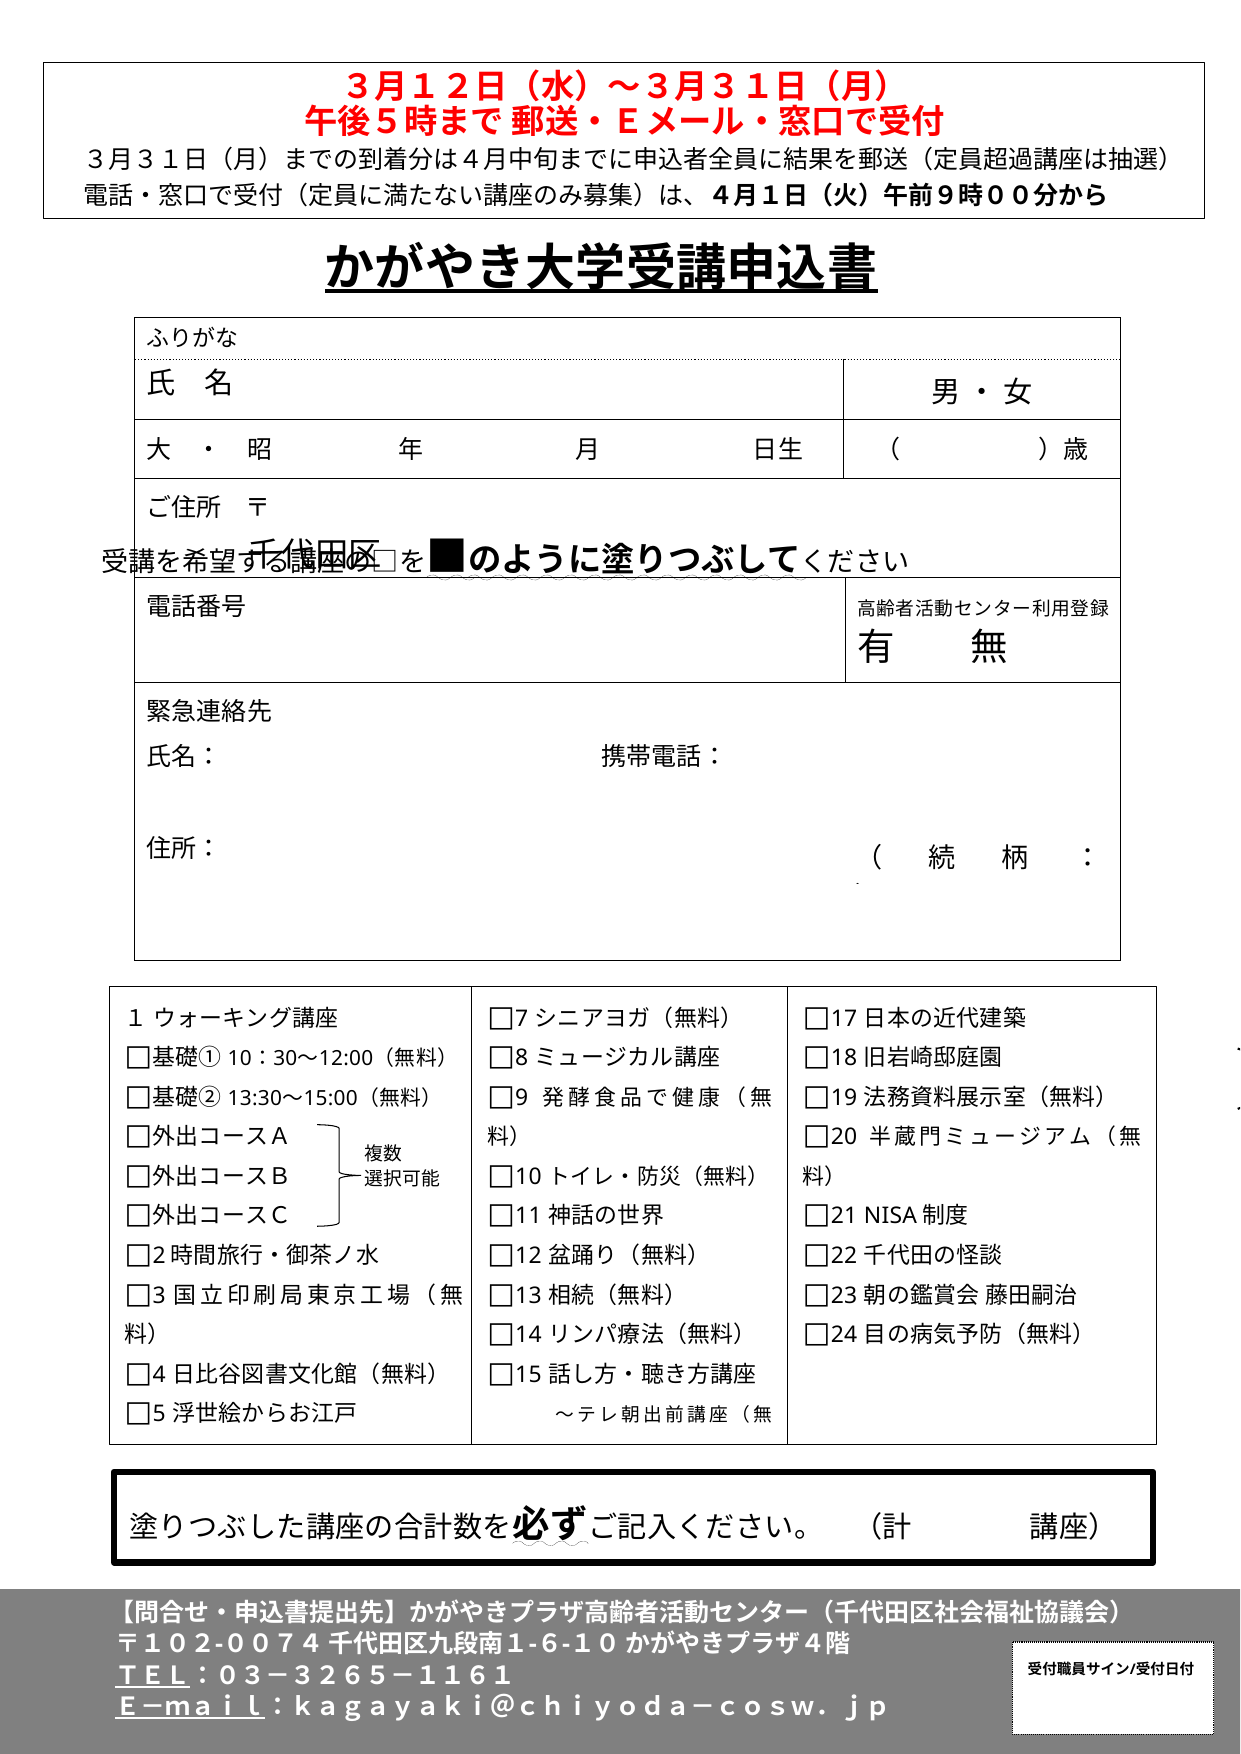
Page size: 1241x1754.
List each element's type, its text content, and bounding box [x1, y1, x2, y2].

table_cell 男 ・ 女 [844, 359, 1120, 419]
table_cell 氏 名 [135, 359, 843, 419]
table_cell 緊急連絡先 氏名： 携帯電話： 住所： [135, 683, 1120, 959]
table_cell （ ）歳 [844, 420, 1120, 478]
table_cell 大 ・ 昭 年 月 日生 [135, 420, 843, 478]
table_cell 電話番号 [135, 578, 845, 682]
table_cell 高齢者活動センター利用登録 有 無 [846, 578, 1120, 682]
table_header ふりがな [135, 318, 1120, 359]
table_cell ご住所 〒 千代田区 [135, 479, 1120, 577]
